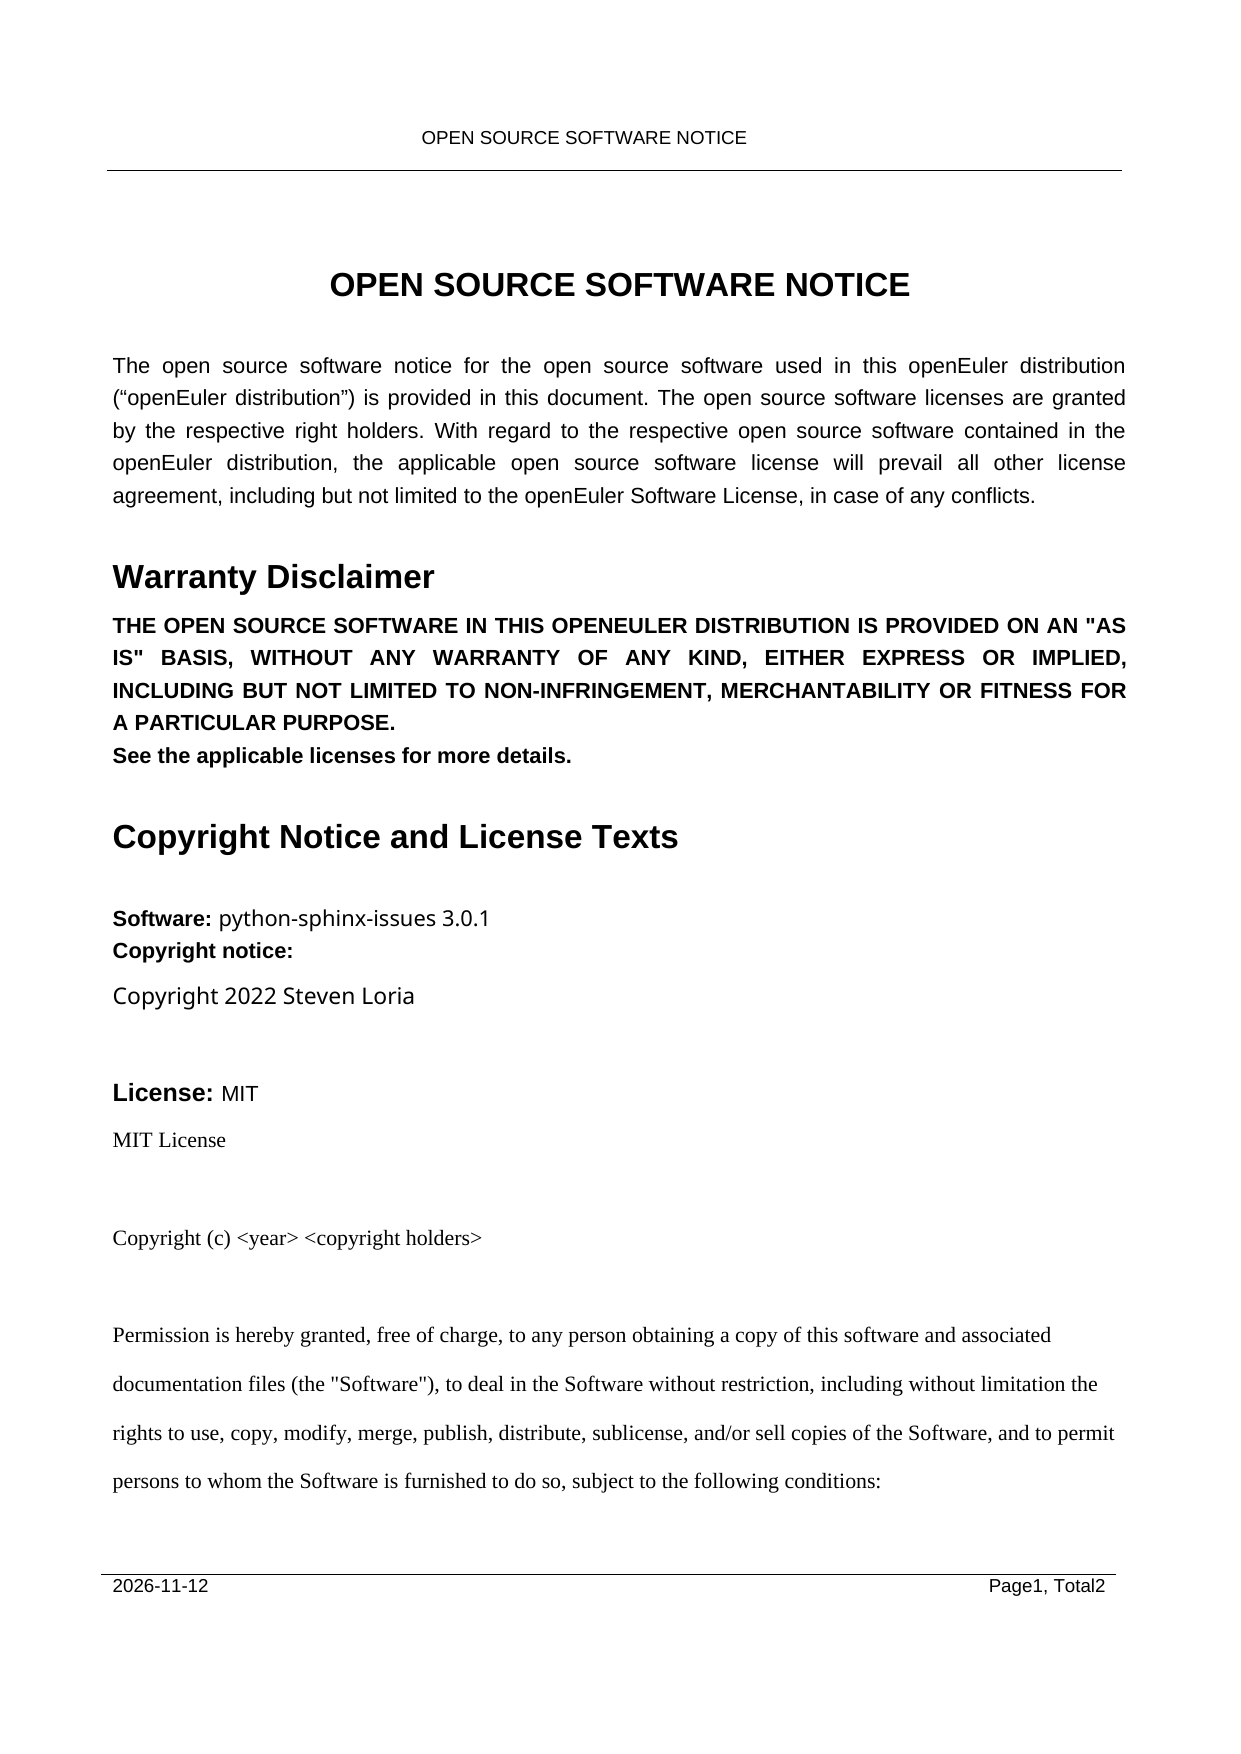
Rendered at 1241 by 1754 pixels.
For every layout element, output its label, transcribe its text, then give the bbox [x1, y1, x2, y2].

text Copyright 2022 Steven Loria [112, 979, 1128, 1060]
text The open source software notice for the open source software used in this openEuler distribution (“openEuler distribution”) is provided in this document. The open source software licenses are granted by the respective right holders. With regard to the respective open source software contained in the openEuler distribution, the applicable open source software license will prevail all other license agreement, including but not limited to the openEuler Software License, in case of any conflicts. [112, 349, 1128, 511]
text THE OPEN SOURCE SOFTWARE IN THIS OPENEULER DISTRIBUTION IS PROVIDED ON AN "AS IS" BASIS, WITHOUT ANY WARRANTY OF ANY KIND, EITHER EXPRESS OR IMPLIED, INCLUDING BUT NOT LIMITED TO NON-INFRINGEMENT, MERCHANTABILITY OR FITNESS FOR A PARTICULAR PURPOSE. See the applicable licenses for more details. [112, 609, 1128, 771]
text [112, 1123, 1128, 1497]
text Copyright Notice and License Texts [112, 804, 1128, 869]
text OPEN SOURCE SOFTWARE NOTICE [112, 251, 1128, 316]
text Copyright notice: [112, 934, 1128, 966]
text License: MIT [112, 1077, 1128, 1109]
text Software: python-sphinx-issues 3.0.1 [112, 901, 1128, 934]
text Warranty Disclaimer [112, 544, 1128, 609]
